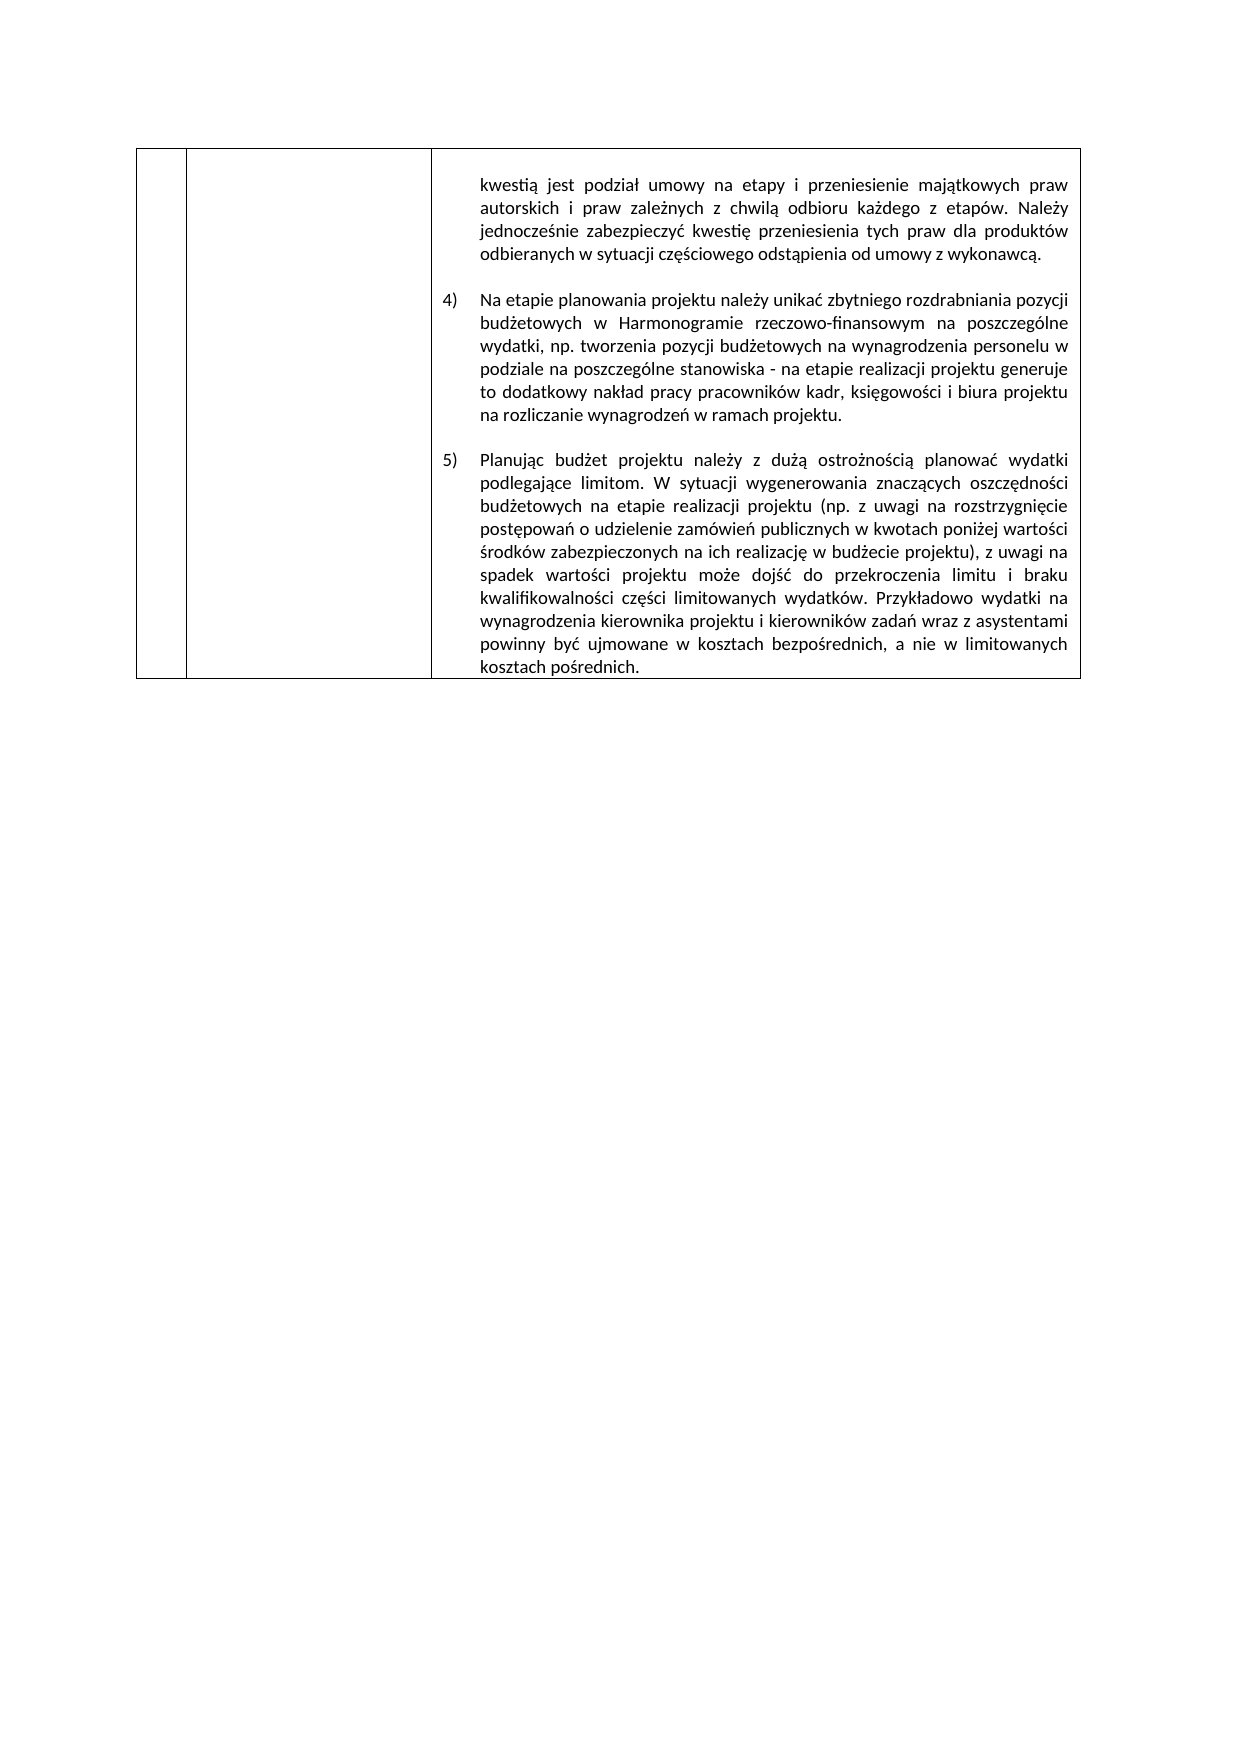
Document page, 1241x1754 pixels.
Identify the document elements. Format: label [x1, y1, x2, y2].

table_cell [137, 149, 186, 678]
table_cell [432, 149, 1080, 678]
table_cell [187, 149, 431, 678]
